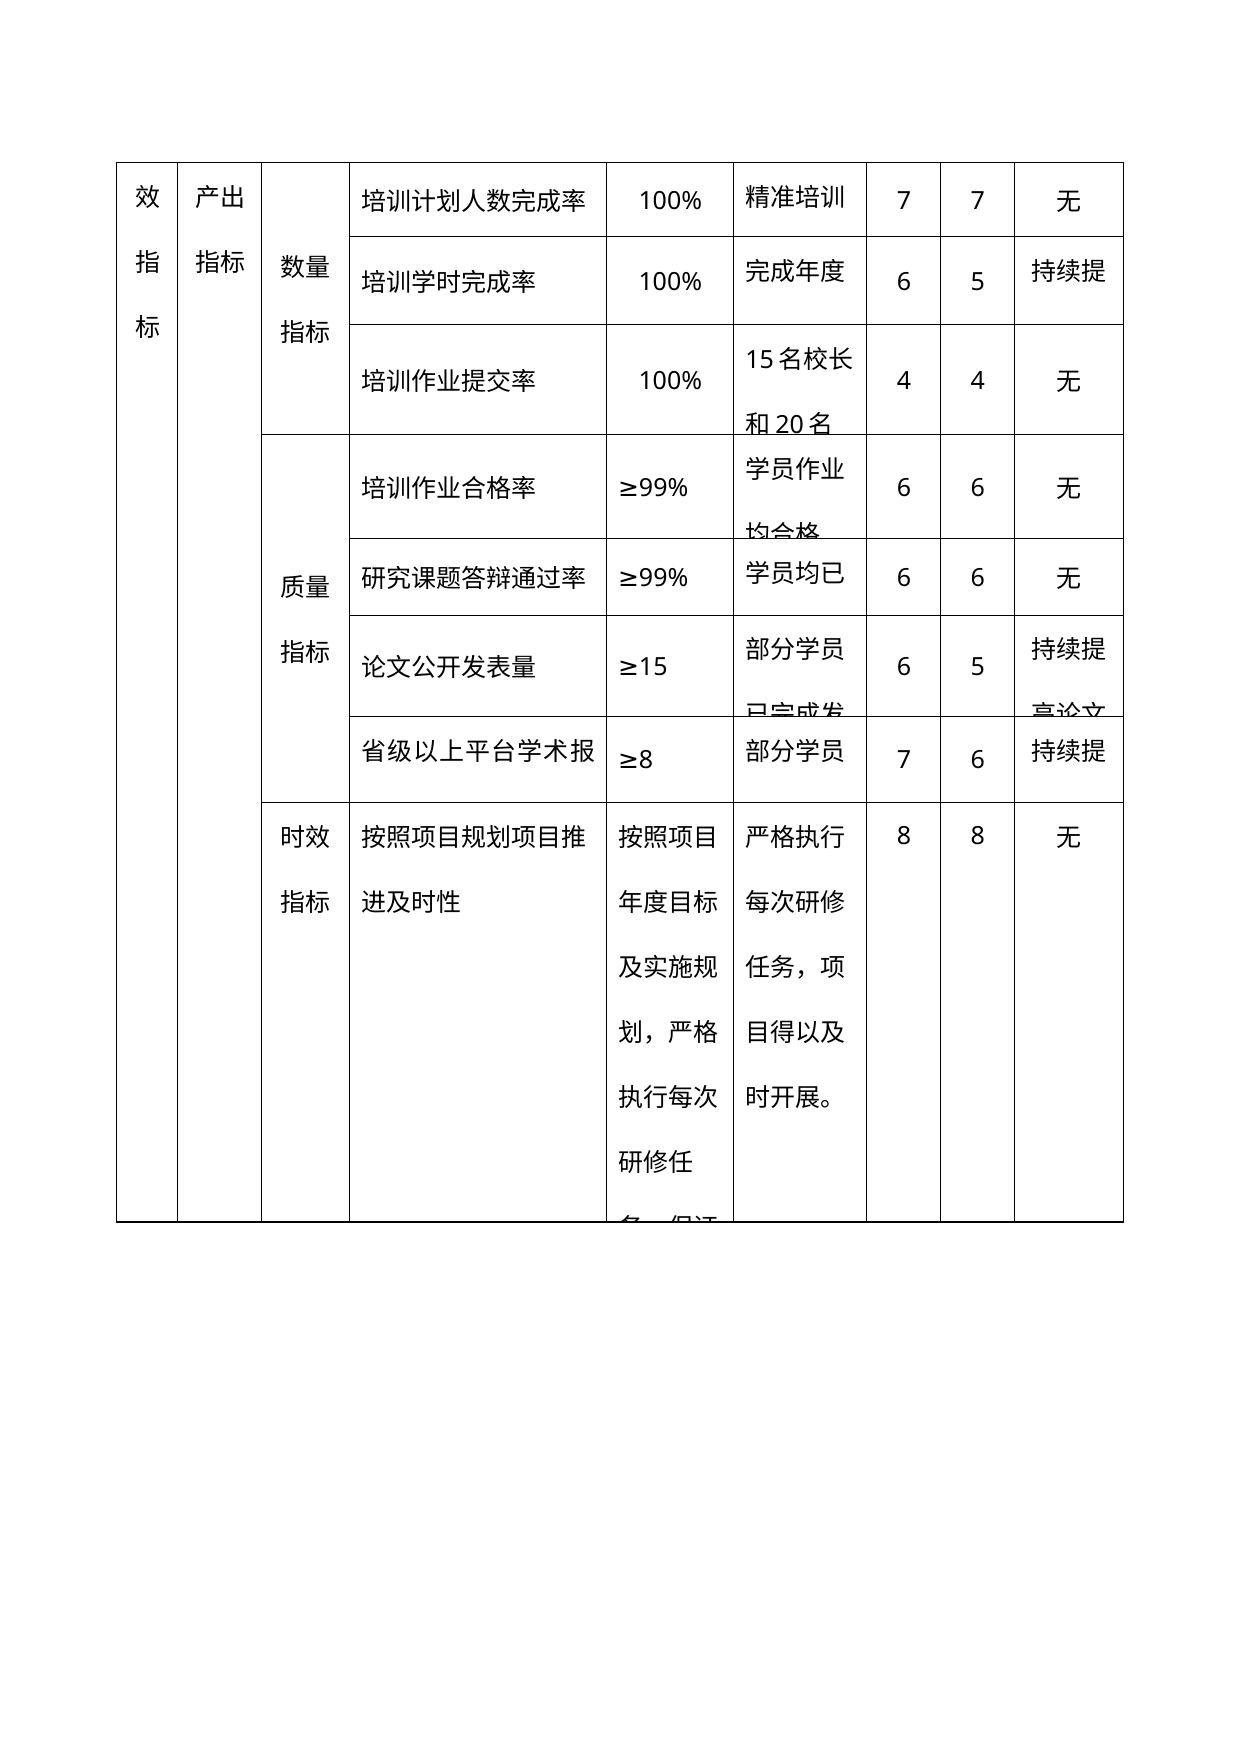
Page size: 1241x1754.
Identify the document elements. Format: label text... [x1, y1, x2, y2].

table_cell 培训计划人数完成率 [350, 163, 606, 236]
table_cell 精准培训15名校长和20名教师 [734, 163, 866, 236]
table_cell 100% [607, 163, 733, 236]
table_cell 100% [607, 325, 733, 434]
table_cell 部分学员完成省级以上平台学术报告 [734, 717, 866, 802]
table_cell 无 [1015, 435, 1123, 538]
table_cell 学员均已通过 [734, 539, 866, 614]
table_cell 数量指标 [262, 163, 349, 434]
table_cell 无 [1015, 325, 1123, 434]
table_cell 100% [607, 237, 733, 324]
table_cell 按照项目年度目标及实施规划，严格执行每次研修任务，保证项目及时开展。 [607, 803, 733, 1221]
table_cell 绩 效 指 标 [117, 163, 177, 1221]
table_cell 7 [867, 717, 940, 802]
table_cell 论文公开发表量 [350, 616, 606, 716]
table_cell 4 [941, 325, 1014, 434]
table_cell 6 [867, 237, 940, 324]
table_cell 部分学员已完成发表 [734, 616, 866, 716]
table_cell ≥8 [607, 717, 733, 802]
table_cell 6 [867, 539, 940, 614]
table_cell 15名校长和20名教师均已提交作业 [734, 325, 866, 434]
table_cell 5 [941, 616, 1014, 716]
table_cell 5 [941, 237, 1014, 324]
table_cell 省级以上平台学术报告 [350, 717, 606, 802]
table_cell 持续提高培训完成率 [1015, 237, 1123, 324]
table_cell 8 [941, 803, 1014, 1221]
table_cell 4 [867, 325, 940, 434]
table_cell ≥99% [607, 435, 733, 538]
table_cell 研究课题答辩通过率 [350, 539, 606, 614]
table_cell 按照项目规划项目推进及时性 [350, 803, 606, 1221]
table_cell ≥99% [607, 539, 733, 614]
table_cell 学员作业均合格 [734, 435, 866, 538]
table_cell 6 [941, 435, 1014, 538]
table_cell 培训作业合格率 [350, 435, 606, 538]
table_cell 无 [1015, 539, 1123, 614]
table_cell 无 [1015, 803, 1123, 1221]
table_cell 质量指标 [262, 435, 349, 802]
table_cell 6 [867, 616, 940, 716]
table_cell 无 [1015, 163, 1123, 236]
table_cell 持续提高论文发表量 [1015, 616, 1123, 716]
table_cell 6 [941, 717, 1014, 802]
table_cell 6 [941, 539, 1014, 614]
table_cell 7 [941, 163, 1014, 236]
table_cell 8 [867, 803, 940, 1221]
table_cell 完成年度规定培训学时 [734, 237, 866, 324]
table_cell 培训作业提交率 [350, 325, 606, 434]
table_cell 时效指标 [262, 803, 349, 1221]
table_cell 培训学时完成率 [350, 237, 606, 324]
table_cell 7 [867, 163, 940, 236]
table_cell 产出指标 [178, 163, 261, 1221]
table_cell 6 [867, 435, 940, 538]
table_cell 严格执行每次研修任务，项目得以及时开展。 [734, 803, 866, 1221]
table_cell ≥15 [607, 616, 733, 716]
table_cell 持续提高论文发表质量 [1015, 717, 1123, 802]
